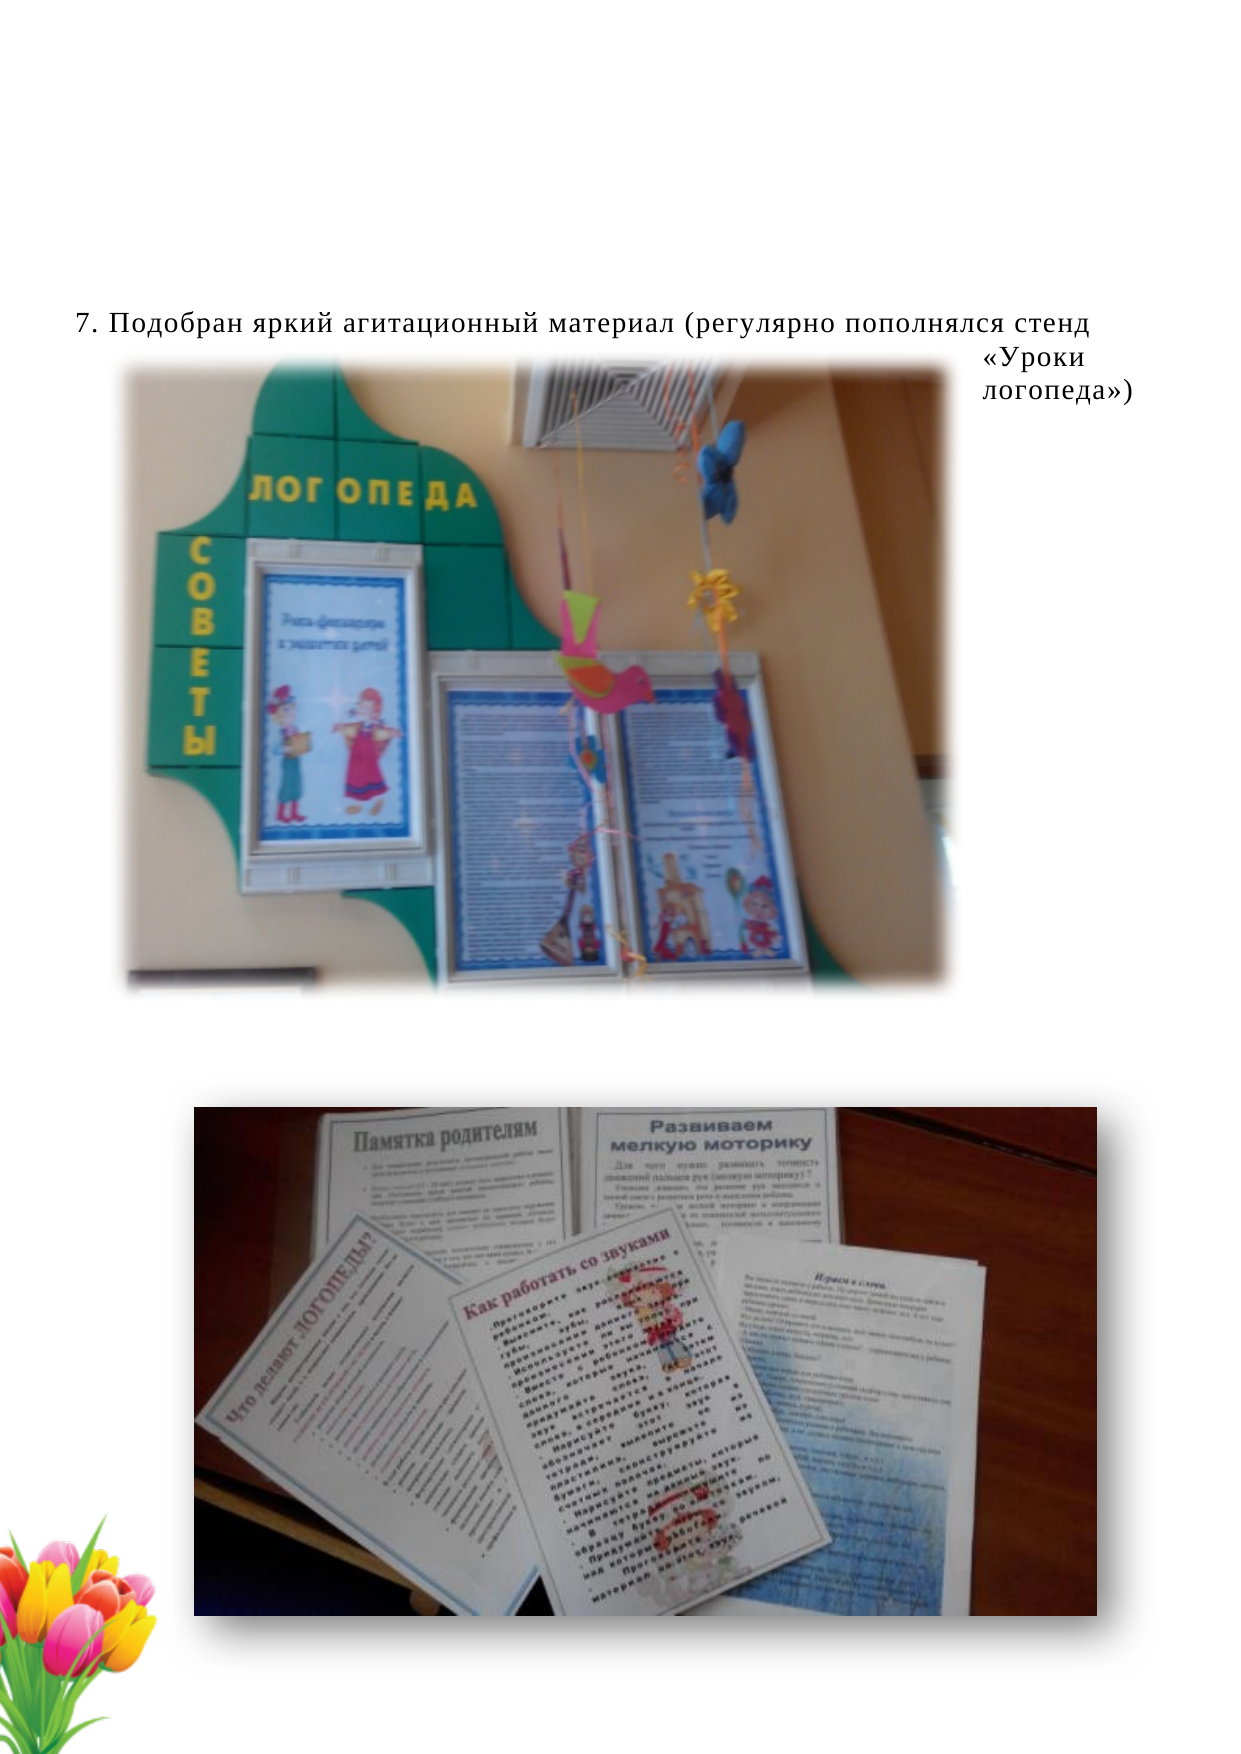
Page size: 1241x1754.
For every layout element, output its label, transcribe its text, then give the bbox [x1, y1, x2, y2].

text 7. Подобран яркий агитационный материал (регулярно пополнялся стенд «Уроки логопеда») [75, 305, 1165, 406]
picture [134, 377, 936, 973]
picture [0, 1512, 160, 1754]
picture [194, 1107, 1097, 1616]
